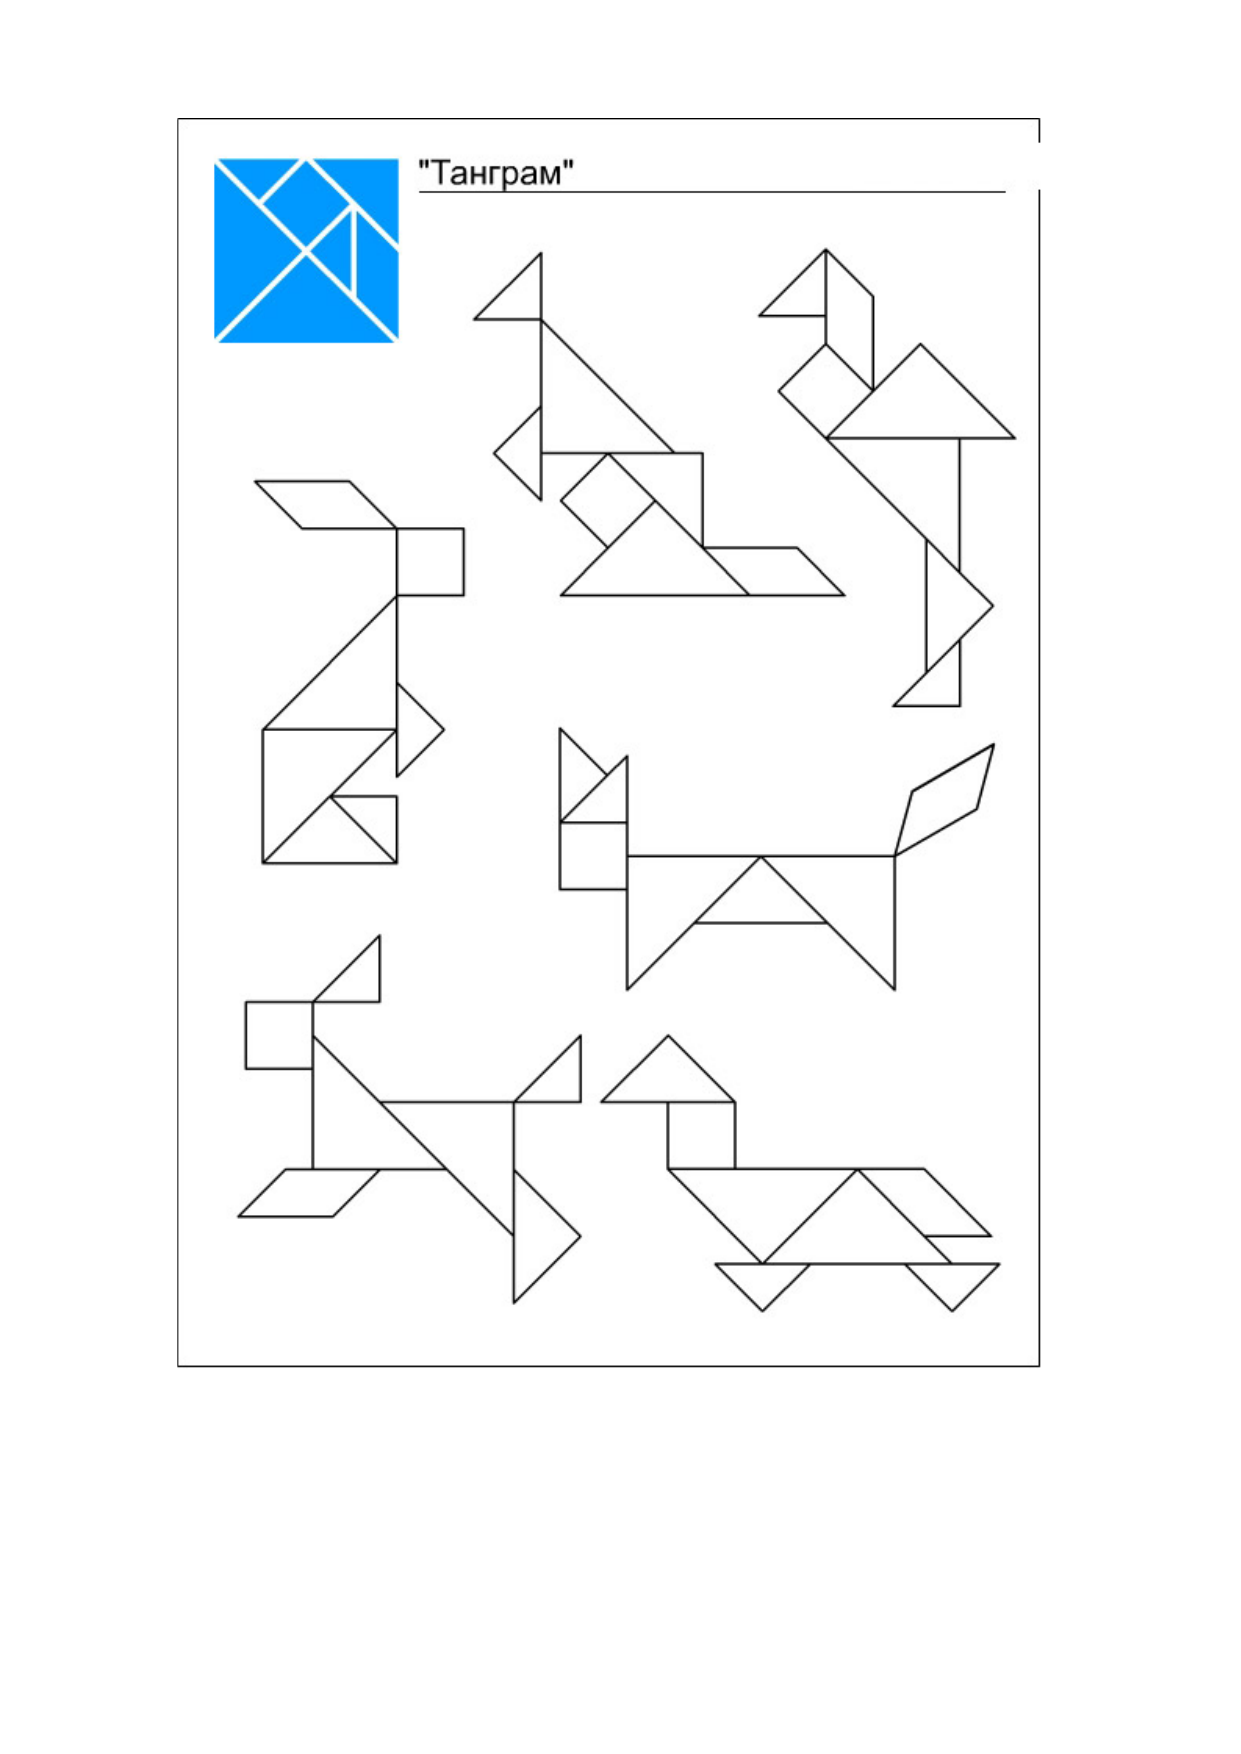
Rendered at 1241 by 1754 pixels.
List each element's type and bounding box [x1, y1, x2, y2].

picture [177, 118, 1042, 1369]
